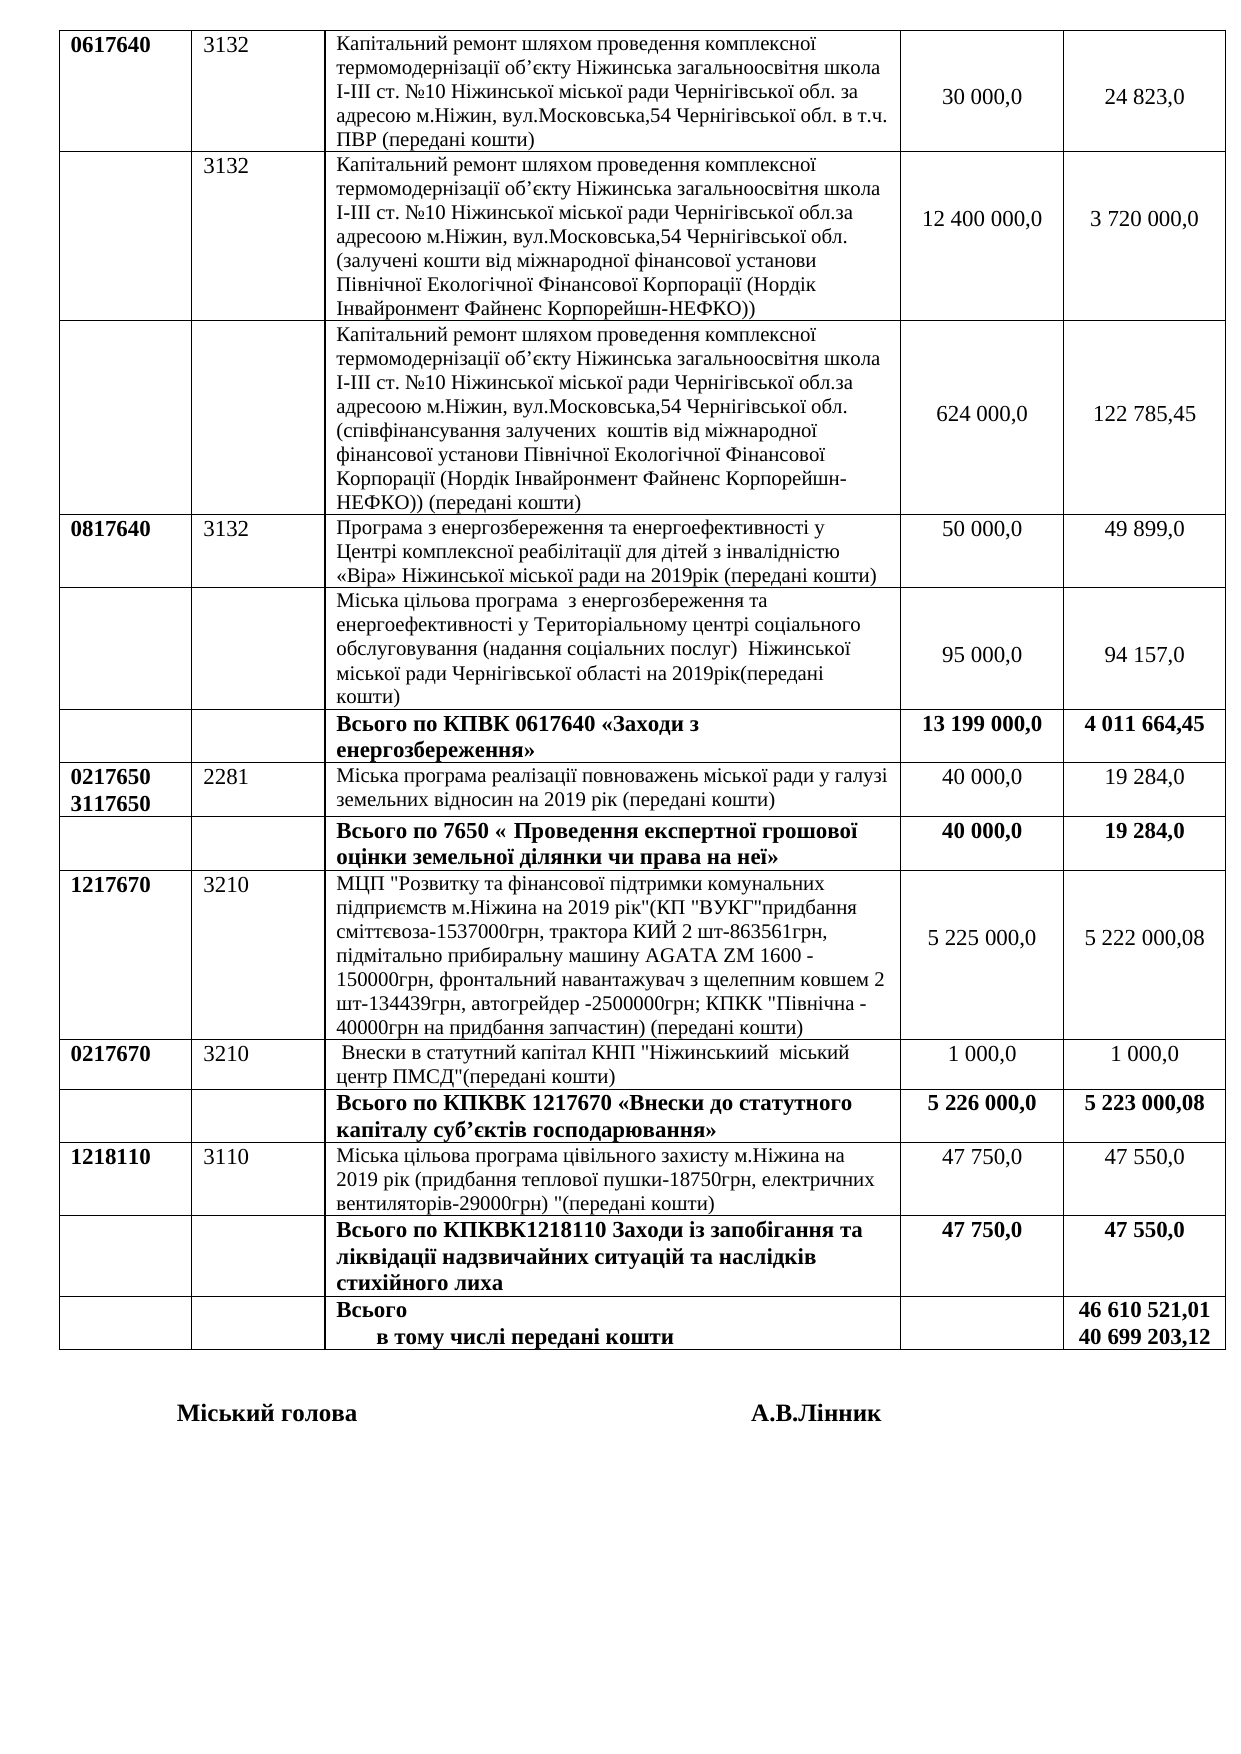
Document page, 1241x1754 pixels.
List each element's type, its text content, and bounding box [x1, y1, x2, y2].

table_cell 3132 [192, 31, 324, 151]
table_cell 122 785,45 [1064, 321, 1225, 514]
table_cell 19 284,0 [1064, 763, 1225, 816]
table_cell Всього по КПКВК 1217670 «Внески до статутного капіталу суб’єктів господарювання» [326, 1090, 900, 1142]
table_cell 3132 [192, 515, 324, 587]
table_cell Всього по 7650 « Проведення експертної грошової оцінки земельної ділянки чи права на неї» [326, 817, 900, 870]
table_cell 3210 [192, 871, 324, 1039]
table_cell [901, 1297, 1063, 1349]
table_cell 94 157,0 [1064, 588, 1225, 708]
table_cell Програма з енергозбереження та енергоефективності у Центрі комплексної реабілітації для дітей з інвалідністю «Віра» Ніжинської міської ради на 2019рік (передані кошти) [326, 515, 900, 587]
table_cell МЦП "Розвитку та фінансової підтримки комунальних підприємств м.Ніжина на 2019 рік"(КП "ВУКГ"придбання сміттєвоза-1537000грн, трактора КИЙ 2 шт-863561грн, підмітально прибиральну машину AGATA ZM 1600 -150000грн, фронтальний навантажувач з щелепним ковшем 2 шт-134439грн, автогрейдер -2500000грн; КПКК "Північна - 40000грн на придбання запчастин) (передані кошти) [326, 871, 900, 1039]
table_cell Всього по КПКВК1218110 Заходи із запобігання та ліквідації надзвичайних ситуацій та наслідків стихійного лиха [326, 1216, 900, 1296]
table_cell [192, 1216, 324, 1296]
table_cell [60, 1297, 191, 1349]
table_cell 46 610 521,01 40 699 203,12 [1064, 1297, 1225, 1349]
table_cell 3 720 000,0 [1064, 152, 1225, 320]
table_cell [192, 321, 324, 514]
table_cell [60, 710, 191, 762]
table_cell [192, 588, 324, 708]
table_cell 40 000,0 [901, 763, 1063, 816]
table_cell 3110 [192, 1143, 324, 1215]
table_cell Міська програма реалізації повноважень міської ради у галузі земельних відносин на 2019 рік (передані кошти) [326, 763, 900, 816]
table_cell 50 000,0 [901, 515, 1063, 587]
table_cell 0217650 3117650 [60, 763, 191, 816]
table_cell 5 223 000,08 [1064, 1090, 1225, 1142]
table_cell 5 222 000,08 [1064, 871, 1225, 1039]
text Міський голова А.В.Лінник [133, 1398, 1196, 1427]
table_cell 24 823,0 [1064, 31, 1225, 151]
table_cell [192, 1297, 324, 1349]
table_cell 3210 [192, 1040, 324, 1088]
table_cell 30 000,0 [901, 31, 1063, 151]
table_cell 47 750,0 [901, 1143, 1063, 1215]
table_cell [60, 152, 191, 320]
table_cell 40 000,0 [901, 817, 1063, 870]
table_cell 19 284,0 [1064, 817, 1225, 870]
table_cell 47 550,0 [1064, 1143, 1225, 1215]
table_cell Міська цільова програма з енергозбереження та енергоефективності у Територіальному центрі соціального обслуговування (надання соціальних послуг) Ніжинської міської ради Чернігівської області на 2019рік(передані кошти) [326, 588, 900, 708]
table_cell 1 000,0 [1064, 1040, 1225, 1088]
table_cell 95 000,0 [901, 588, 1063, 708]
table_cell 47 750,0 [901, 1216, 1063, 1296]
table_cell Міська цільова програма цівільного захисту м.Ніжина на 2019 рік (придбання теплової пушки-18750грн, електричних вентиляторів-29000грн) "(передані кошти) [326, 1143, 900, 1215]
table_cell Капітальний ремонт шляхом проведення комплексної термомодернізації об’єкту Ніжинська загальноосвітня школа I-III ст. №10 Ніжинської міської ради Чернігівської обл.за адресоою м.Ніжин, вул.Московська,54 Чернігівської обл. (співфінансування залучених коштів від міжнародної фінансової установи Північної Екологічної Фінансової Корпорації (Нордік Інвайронмент Файненс Корпорейшн-НЕФКО)) (передані кошти) [326, 321, 900, 514]
table_cell Всього в тому числі передані кошти [326, 1297, 900, 1349]
table_cell [192, 710, 324, 762]
table_cell 4 011 664,45 [1064, 710, 1225, 762]
table_cell [60, 1216, 191, 1296]
table_cell Капітальний ремонт шляхом проведення комплексної термомодернізації об’єкту Ніжинська загальноосвітня школа I-III ст. №10 Ніжинської міської ради Чернігівської обл. за адресою м.Ніжин, вул.Московська,54 Чернігівської обл. в т.ч. ПВР (передані кошти) [326, 31, 900, 151]
table_cell 1218110 [60, 1143, 191, 1215]
table_cell 0817640 [60, 515, 191, 587]
table_cell 47 550,0 [1064, 1216, 1225, 1296]
table_cell [60, 1090, 191, 1142]
table_cell 1 000,0 [901, 1040, 1063, 1088]
table_cell 1217670 [60, 871, 191, 1039]
table_cell 2281 [192, 763, 324, 816]
table_cell [60, 321, 191, 514]
table_cell 5 226 000,0 [901, 1090, 1063, 1142]
table_cell 0217670 [60, 1040, 191, 1088]
table_cell 0617640 [60, 31, 191, 151]
table_cell Внески в статутний капітал КНП "Ніжинськиий міський центр ПМСД"(передані кошти) [326, 1040, 900, 1088]
table_cell 5 225 000,0 [901, 871, 1063, 1039]
table_cell Всього по КПВК 0617640 «Заходи з енергозбереження» [326, 710, 900, 762]
table_cell 3132 [192, 152, 324, 320]
table_cell 49 899,0 [1064, 515, 1225, 587]
table_cell Капітальний ремонт шляхом проведення комплексної термомодернізації об’єкту Ніжинська загальноосвітня школа I-III ст. №10 Ніжинської міської ради Чернігівської обл.за адресоою м.Ніжин, вул.Московська,54 Чернігівської обл.(залучені кошти від міжнародної фінансової установи Північної Екологічної Фінансової Корпорації (Нордік Інвайронмент Файненс Корпорейшн-НЕФКО)) [326, 152, 900, 320]
table_cell [192, 817, 324, 870]
table_cell [60, 817, 191, 870]
table_cell [60, 588, 191, 708]
table_cell 12 400 000,0 [901, 152, 1063, 320]
table_cell [192, 1090, 324, 1142]
table_cell 624 000,0 [901, 321, 1063, 514]
table_cell 13 199 000,0 [901, 710, 1063, 762]
